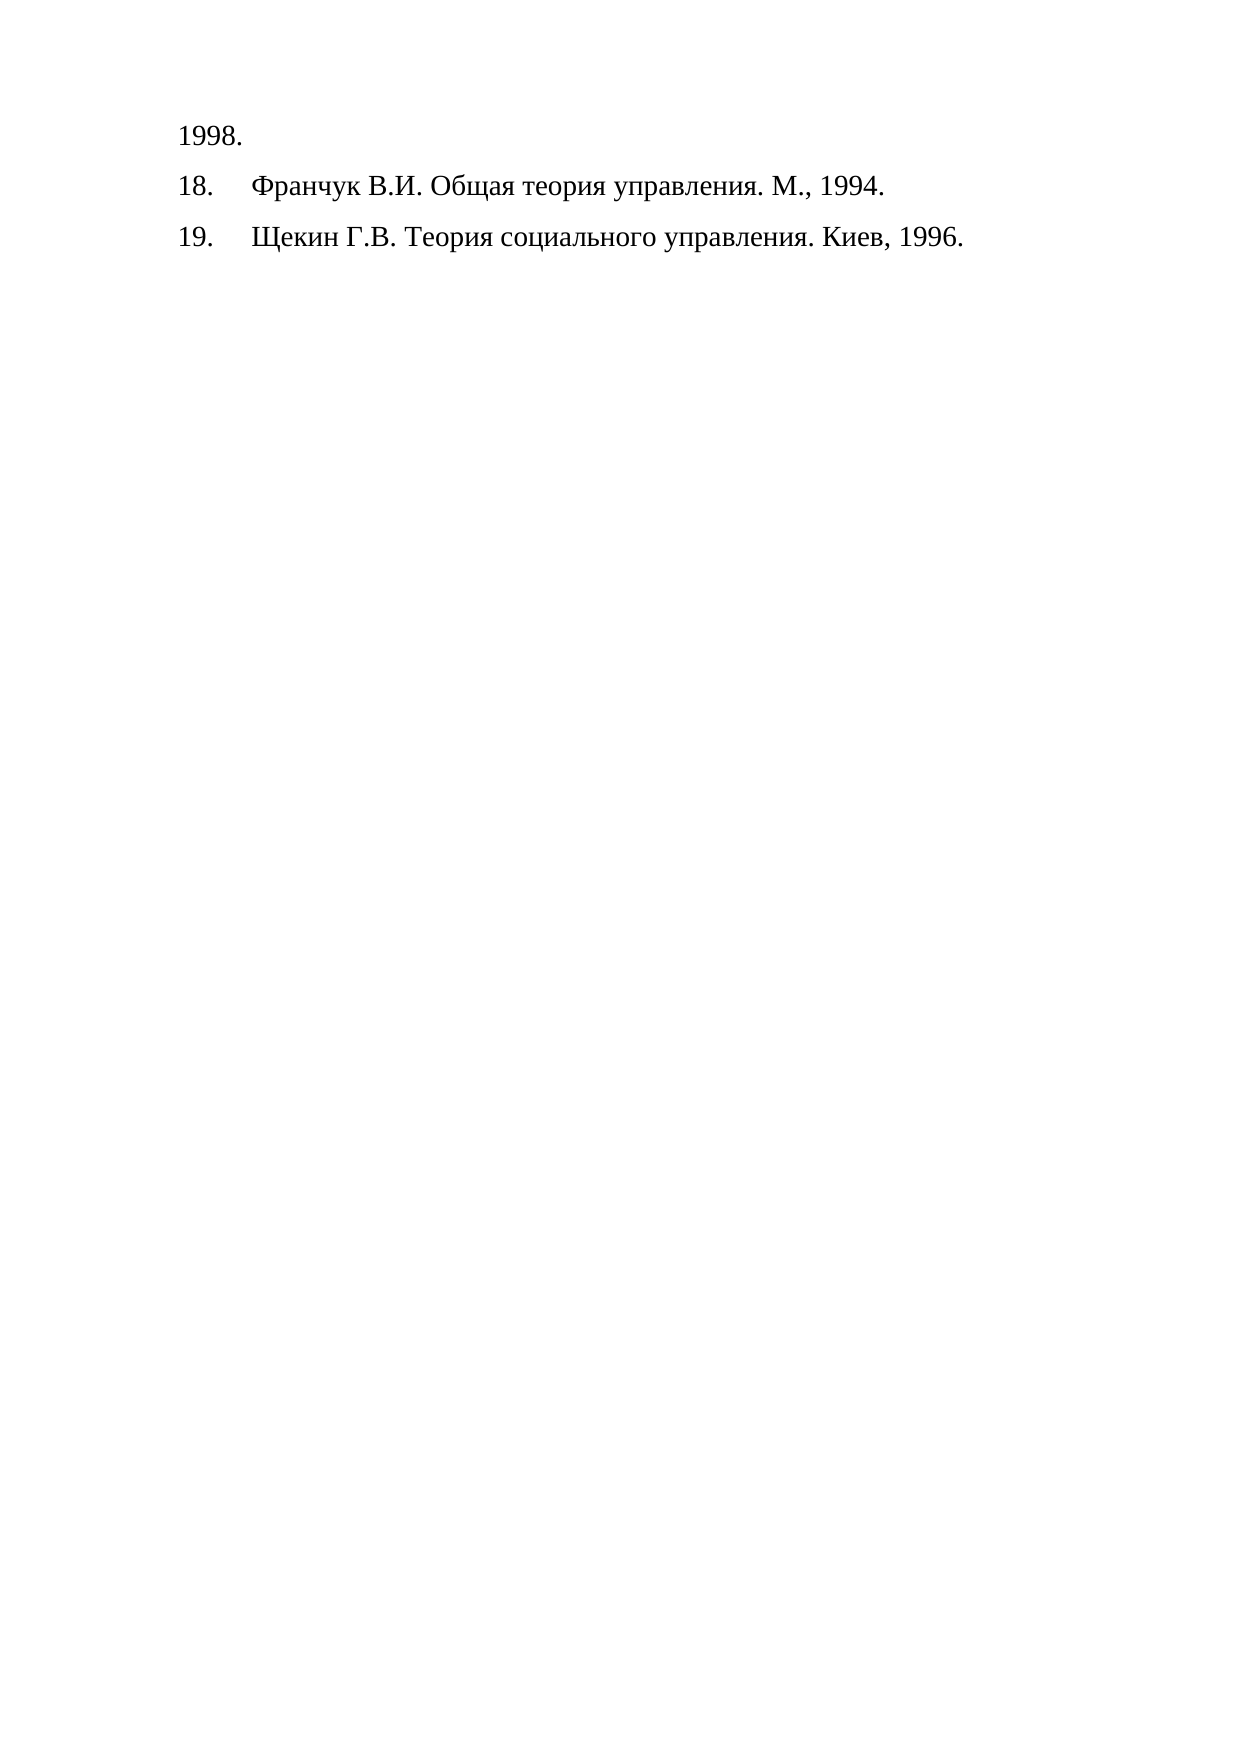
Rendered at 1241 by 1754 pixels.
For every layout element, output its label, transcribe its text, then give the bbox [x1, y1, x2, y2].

list Щекин Г.В. Теория социального управления. Киев, 1996. [177, 219, 1152, 252]
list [177, 118, 1152, 152]
list Франчук В.И. Общая теория управления. М., 1994. [177, 168, 1152, 202]
